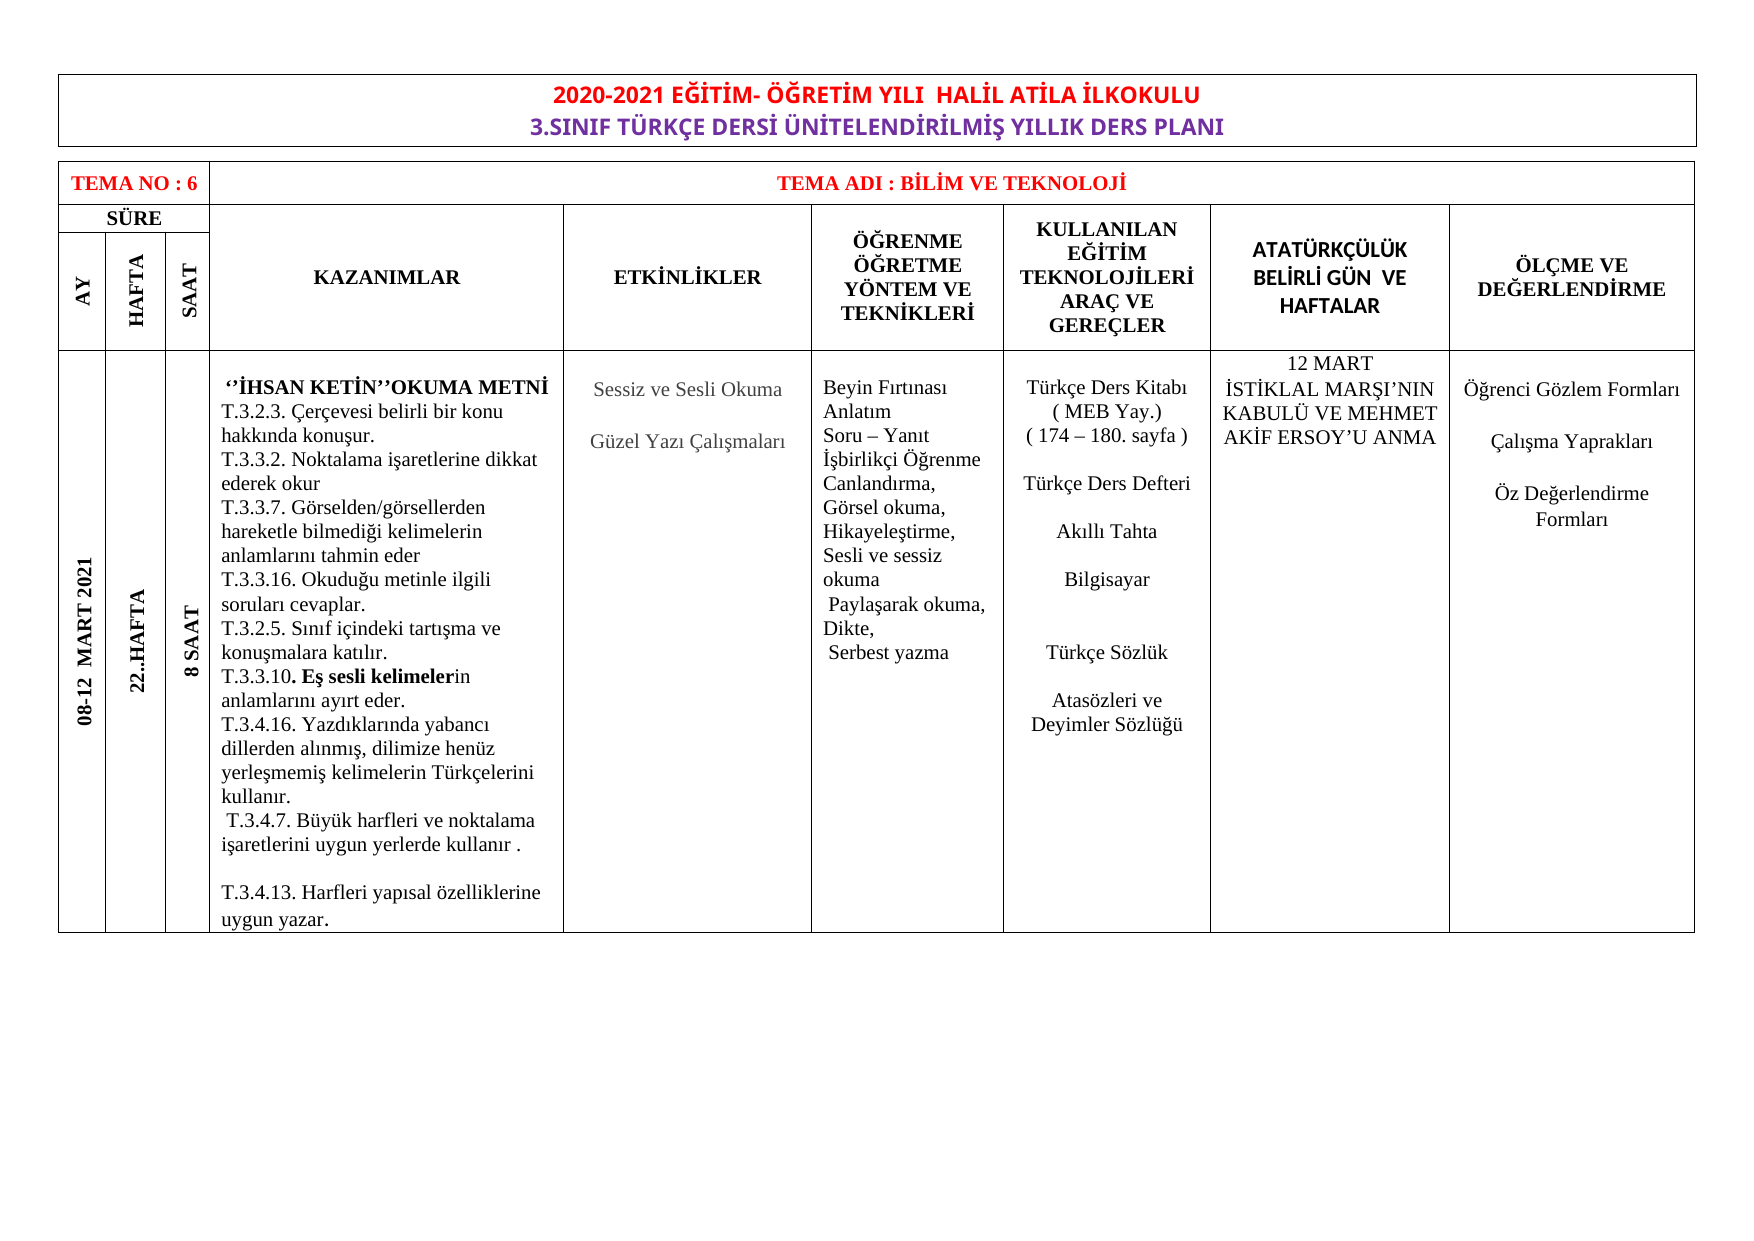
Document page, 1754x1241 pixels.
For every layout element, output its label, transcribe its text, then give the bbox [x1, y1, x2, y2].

table_cell AY [59, 233, 105, 350]
table_cell KAZANIMLAR [210, 205, 563, 350]
table_cell SÜRE [59, 205, 209, 232]
table_header TEMA NO : 6 [59, 162, 209, 204]
table_cell KULLANILAN EĞİTİM TEKNOLOJİLERİ ARAÇ VE GEREÇLER [1004, 205, 1210, 350]
table_cell 22..HAFTA [106, 351, 165, 932]
table_cell ÖĞRENME ÖĞRETME YÖNTEM VE TEKNİKLERİ [812, 205, 1003, 350]
table_cell 8 SAAT [166, 351, 209, 932]
table_cell ‘’İHSAN KETİN’’OKUMA METNİ T.3.2.3. Çerçevesi belirli bir konu hakkında konuşur. T.3.3.2. Noktalama işaretlerine dikkat ederek okur T.3.3.7. Görselden/görsellerden hareketle bilmediği kelimelerin anlamlarını tahmin eder T.3.3.16. Okuduğu metinle ilgili soruları cevaplar. T.3.2.5. Sınıf içindeki tartışma ve konuşmalara katılır. T.3.3.10. Eş sesli kelimelerin anlamlarını ayırt eder. T.3.4.16. Yazdıklarında yabancı dillerden alınmış, dilimize henüz yerleşmemiş kelimelerin Türkçelerini kullanır. T.3.4.7. Büyük harfleri ve noktalama işaretlerini uygun yerlerde kullanır . T.3.4.13. Harfleri yapısal özelliklerine uygun yazar. [210, 351, 563, 932]
table_cell ATATÜRKÇÜLÜK BELİRLİ GÜN VE HAFTALAR [1211, 205, 1449, 350]
table_cell 08-12 MART 2021 [59, 351, 105, 932]
table_header TEMA ADI : BİLİM VE TEKNOLOJİ [210, 162, 1694, 204]
table_cell HAFTA [106, 233, 165, 350]
table_cell 12 MART İSTİKLAL MARŞI’NIN KABULÜ VE MEHMET AKİF ERSOY’U ANMA [1211, 351, 1449, 932]
table_cell SAAT [166, 233, 209, 350]
table_cell Türkçe Ders Kitabı ( MEB Yay.) ( 174 – 180. sayfa ) Türkçe Ders Defteri Akıllı Tahta Bilgisayar Türkçe Sözlük Atasözleri ve Deyimler Sözlüğü [1004, 351, 1210, 932]
table_cell ETKİNLİKLER [564, 205, 811, 350]
table_cell Öğrenci Gözlem Formları Çalışma Yaprakları Öz Değerlendirme Formları [1450, 351, 1694, 932]
table_cell Sessiz ve Sesli Okuma Güzel Yazı Çalışmaları [564, 351, 811, 932]
table_cell ÖLÇME VE DEĞERLENDİRME [1450, 205, 1694, 350]
